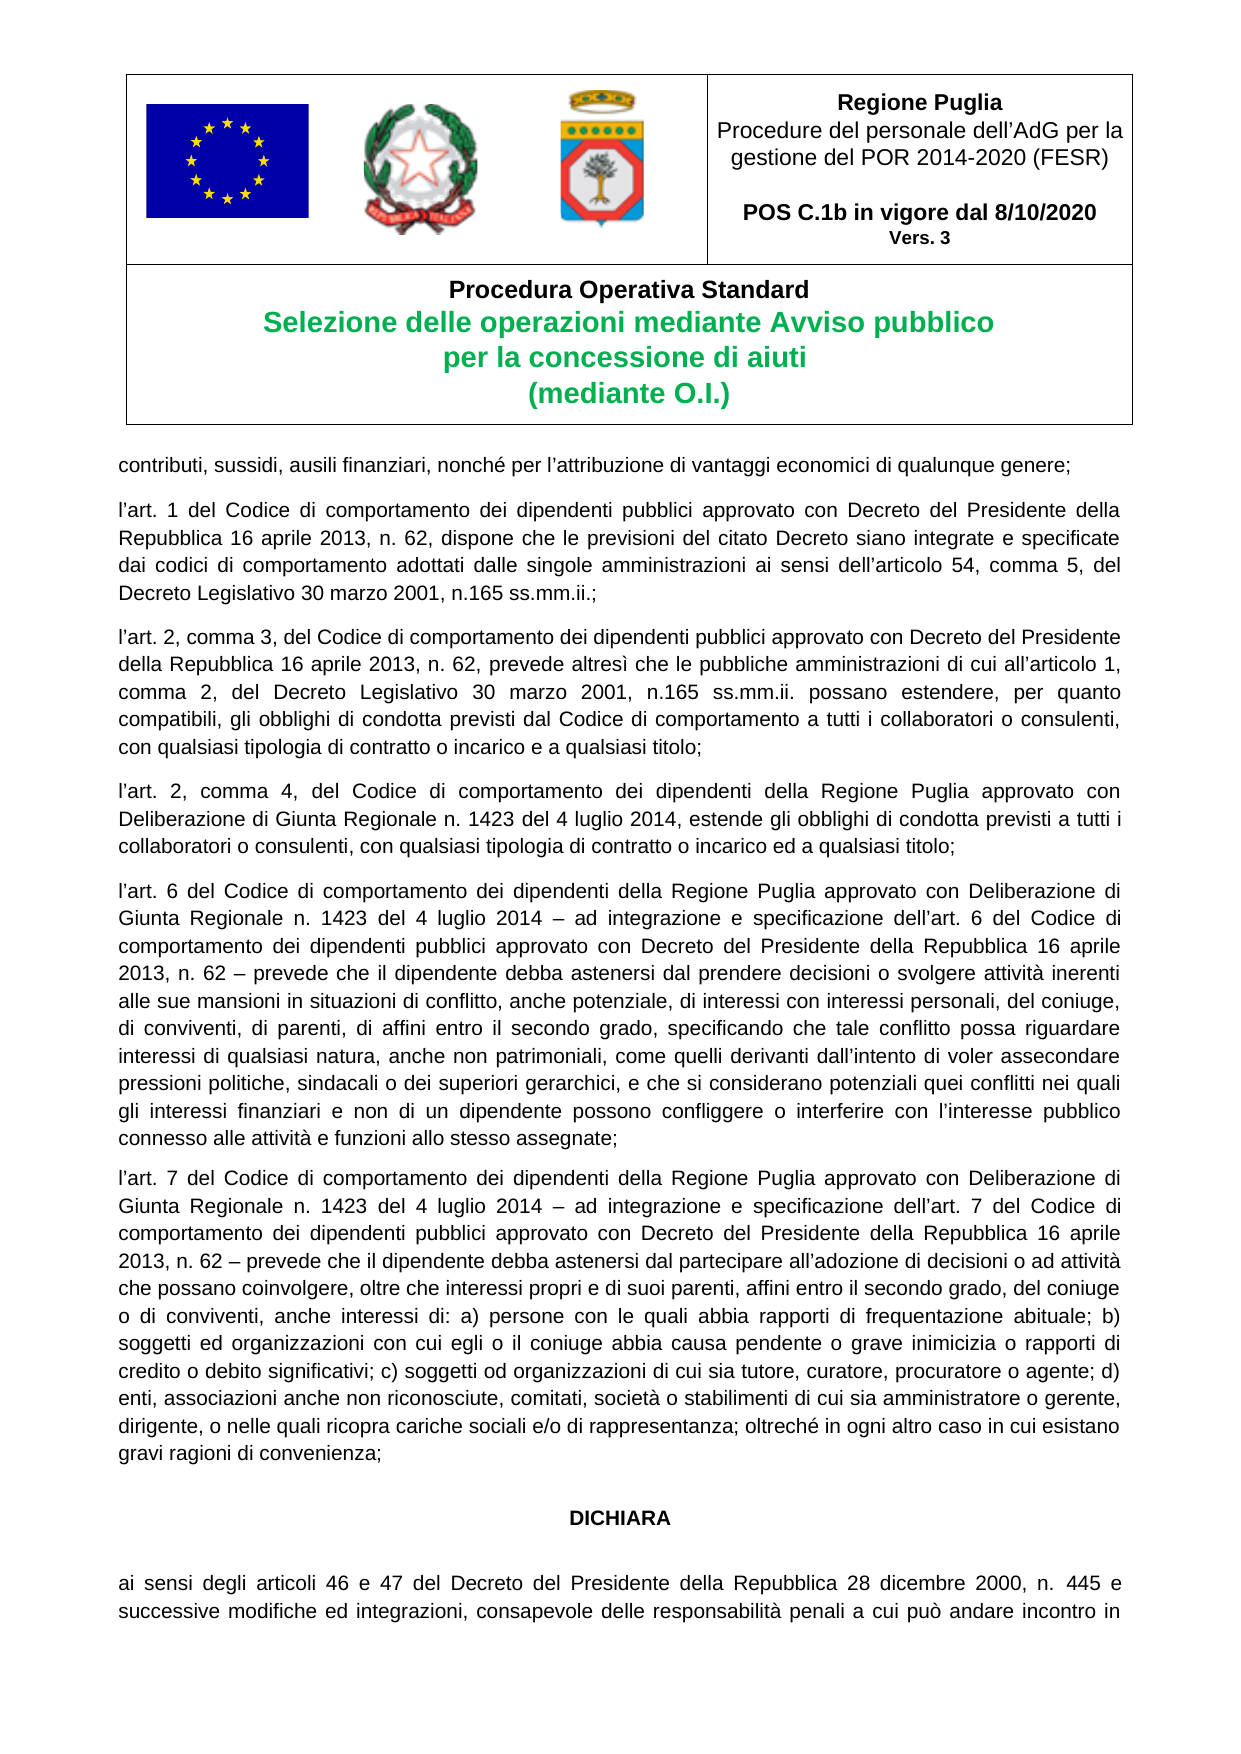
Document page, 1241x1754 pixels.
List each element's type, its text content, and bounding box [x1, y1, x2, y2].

text l’art. 1 del Codice di comportamento dei dipendenti pubblici approvato con Decreto del Presidente della Repubblica 16 aprile 2013, n. 62, dispone che le previsioni del citato Decreto siano integrate e specificate dai codici di comportamento adottati dalle singole amministrazioni ai sensi dell’articolo 54, comma 5, del Decreto Legislativo 30 marzo 2001, n.165 ss.mm.ii.; [118, 498, 1122, 604]
text l’art. 7 del Codice di comportamento dei dipendenti della Regione Puglia approvato con Deliberazione di Giunta Regionale n. 1423 del 4 luglio 2014 – ad integrazione e specificazione dell’art. 7 del Codice di comportamento dei dipendenti pubblici approvato con Decreto del Presidente della Repubblica 16 aprile 2013, n. 62 – prevede che il dipendente debba astenersi dal partecipare all’adozione di decisioni o ad attività che possano coinvolgere, oltre che interessi propri e di suoi parenti, affini entro il secondo grado, del coniuge o di conviventi, anche interessi di: a) persone con le quali abbia rapporti di frequentazione abituale; b) soggetti ed organizzazioni con cui egli o il coniuge abbia causa pendente o grave inimicizia o rapporti di credito o debito significativi; c) soggetti od organizzazioni di cui sia tutore, curatore, procuratore o agente; d) enti, associazioni anche non riconosciute, comitati, società o stabilimenti di cui sia amministratore o gerente, dirigente, o nelle quali ricopra cariche sociali e/o di rappresentanza; oltreché in ogni altro caso in cui esistano gravi ragioni di convenienza; [118, 1166, 1122, 1465]
text DICHIARA [118, 1506, 1122, 1530]
text l’art. 6 del Codice di comportamento dei dipendenti della Regione Puglia approvato con Deliberazione di Giunta Regionale n. 1423 del 4 luglio 2014 – ad integrazione e specificazione dell’art. 6 del Codice di comportamento dei dipendenti pubblici approvato con Decreto del Presidente della Repubblica 16 aprile 2013, n. 62 – prevede che il dipendente debba astenersi dal prendere decisioni o svolgere attività inerenti alle sue mansioni in situazioni di conflitto, anche potenziale, di interessi con interessi personali, del coniuge, di conviventi, di parenti, di affini entro il secondo grado, specificando che tale conflitto possa riguardare interessi di qualsiasi natura, anche non patrimoniali, come quelli derivanti dall’intento di voler assecondare pressioni politiche, sindacali o dei superiori gerarchici, e che si considerano potenziali quei conflitti nei quali gli interessi finanziari e non di un dipendente possono confliggere o interferire con l’interesse pubblico connesso alle attività e funzioni allo stesso assegnate; [118, 879, 1122, 1150]
picture [146, 104, 309, 218]
text l’art. 2, comma 4, del Codice di comportamento dei dipendenti della Regione Puglia approvato con Deliberazione di Giunta Regionale n. 1423 del 4 luglio 2014, estende gli obblighi di condotta previsti a tutti i collaboratori o consulenti, con qualsiasi tipologia di contratto o incarico ed a qualsiasi titolo; [118, 779, 1122, 858]
picture [560, 90, 644, 228]
picture [363, 104, 478, 235]
text l’art. 2, comma 3, del Codice di comportamento dei dipendenti pubblici approvato con Decreto del Presidente della Repubblica 16 aprile 2013, n. 62, prevede altresì che le pubbliche amministrazioni di cui all’articolo 1, comma 2, del Decreto Legislativo 30 marzo 2001, n.165 ss.mm.ii. possano estendere, per quanto compatibili, gli obblighi di condotta previsti dal Codice di comportamento a tutti i collaboratori o consulenti, con qualsiasi tipologia di contratto o incarico e a qualsiasi titolo; [118, 625, 1122, 759]
